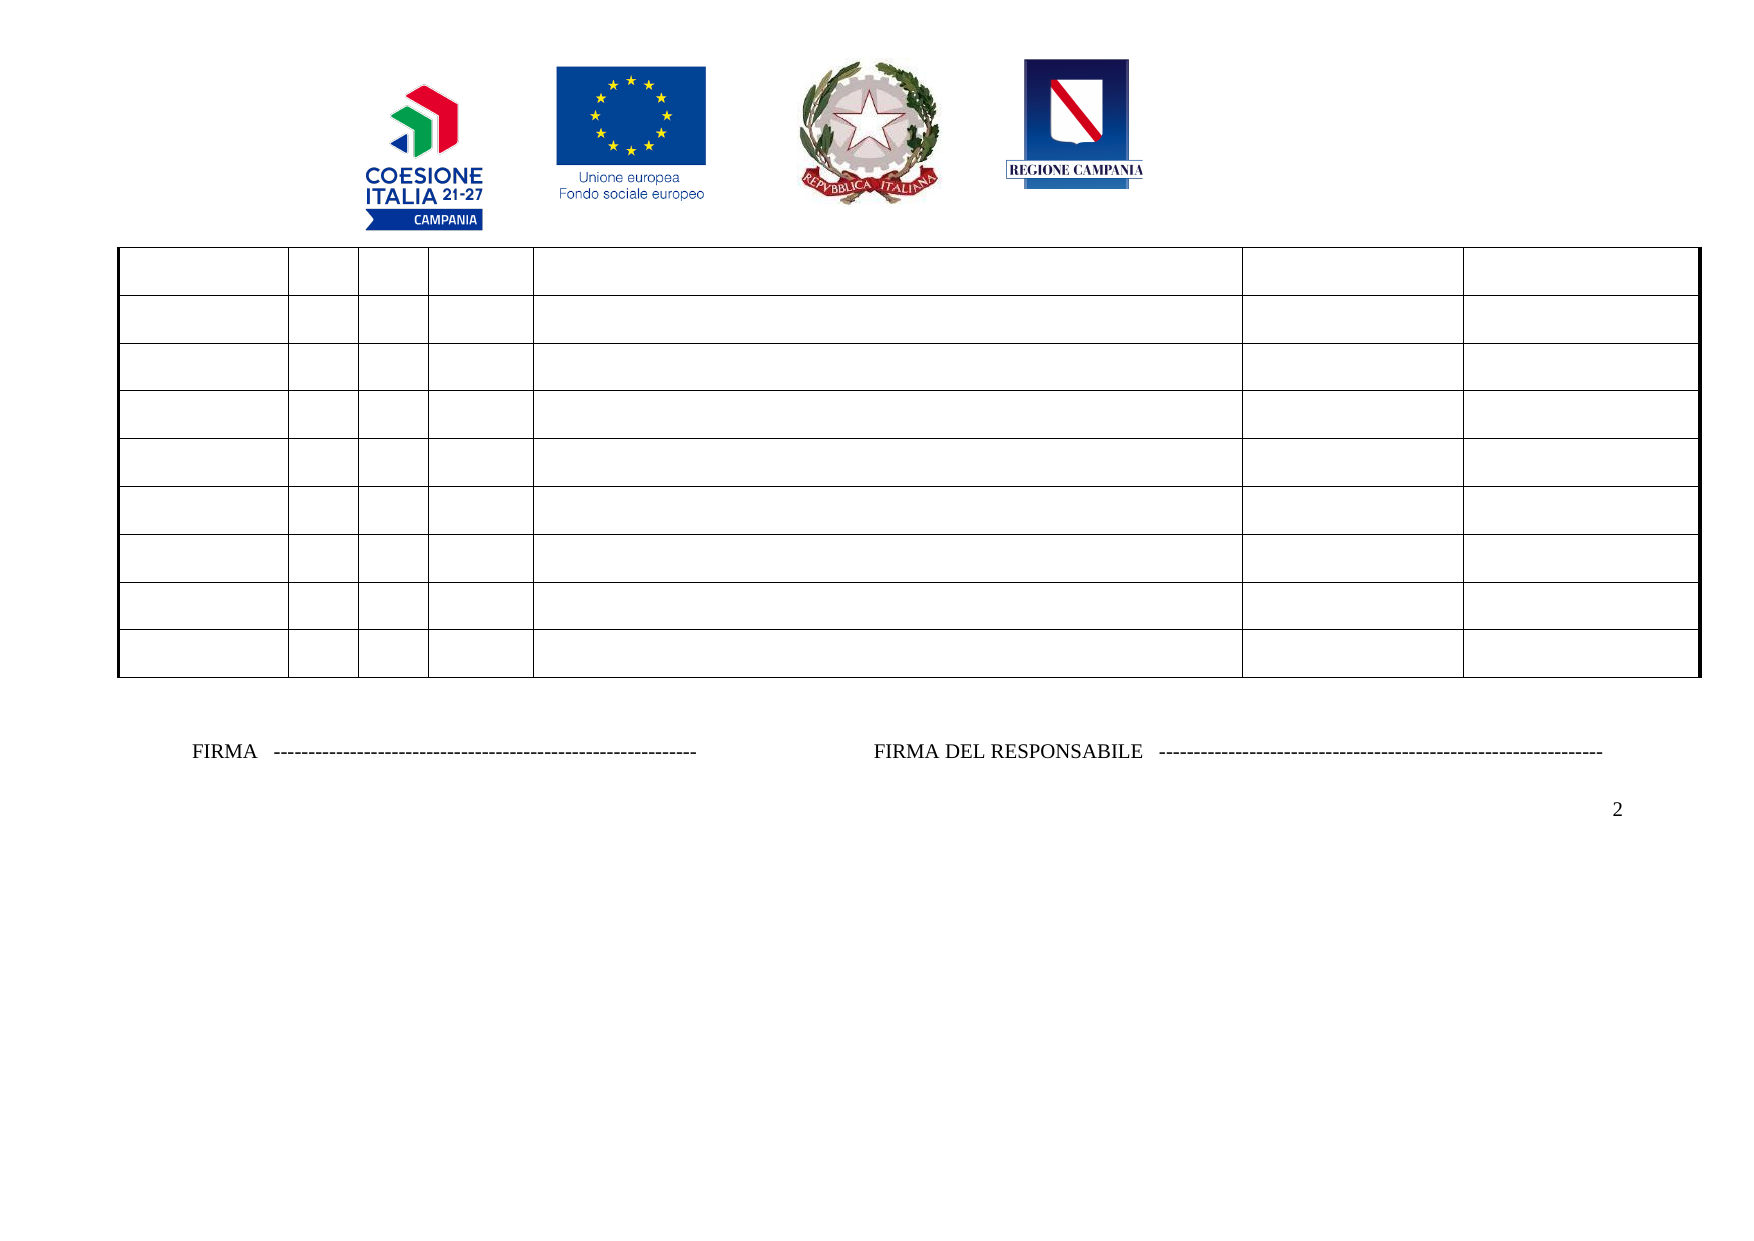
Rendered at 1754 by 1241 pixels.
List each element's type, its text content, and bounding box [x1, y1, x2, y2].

table_cell [534, 535, 1242, 582]
picture [797, 58, 944, 207]
table_cell [534, 487, 1242, 534]
table_cell [1243, 630, 1463, 677]
table_cell [429, 487, 533, 534]
table_cell [120, 248, 288, 295]
table_cell [1243, 296, 1463, 342]
table_cell [534, 296, 1242, 342]
table_cell [1243, 391, 1463, 438]
table_cell [289, 391, 358, 438]
table_cell [120, 439, 288, 486]
table_cell [359, 583, 428, 629]
table_cell [359, 248, 428, 295]
table_cell [429, 391, 533, 438]
table_cell [120, 583, 288, 629]
table_cell [429, 535, 533, 582]
table_cell [289, 583, 358, 629]
table_cell [1243, 344, 1463, 390]
table_cell [359, 630, 428, 677]
table_cell [120, 487, 288, 534]
table_cell [429, 630, 533, 677]
table_cell [359, 391, 428, 438]
table_cell [1464, 487, 1698, 534]
table_cell [1464, 630, 1698, 677]
table_cell [534, 630, 1242, 677]
table_cell [1243, 439, 1463, 486]
table_cell [289, 248, 358, 295]
table_cell [1464, 296, 1698, 342]
table_cell [1243, 248, 1463, 295]
table_cell [120, 535, 288, 582]
table_cell [1464, 583, 1698, 629]
table_cell [534, 391, 1242, 438]
table_cell [289, 296, 358, 342]
table_cell [289, 344, 358, 390]
table_cell [429, 296, 533, 342]
table_cell [289, 630, 358, 677]
table_cell [1464, 439, 1698, 486]
table_cell [534, 439, 1242, 486]
table_cell [359, 487, 428, 534]
table_cell [534, 583, 1242, 629]
table_cell [1464, 344, 1698, 390]
table_cell [1243, 535, 1463, 582]
text 2 [118, 797, 1623, 821]
table_cell [120, 391, 288, 438]
table_cell [1243, 487, 1463, 534]
table_cell [289, 439, 358, 486]
table_cell [359, 535, 428, 582]
table_cell [429, 248, 533, 295]
table_cell [1464, 391, 1698, 438]
table_cell [120, 296, 288, 342]
table_cell [429, 583, 533, 629]
table_cell [289, 535, 358, 582]
table_cell [359, 296, 428, 342]
table_cell [120, 344, 288, 390]
table_cell [534, 344, 1242, 390]
table_cell [429, 439, 533, 486]
picture [329, 47, 519, 247]
table_cell [1464, 248, 1698, 295]
text FIRMA ------------------------------------------------------------- FIRMA DEL RESPONSABILE ---------------------------------------------------------------- [192, 739, 1621, 763]
table_cell [359, 439, 428, 486]
table_cell [534, 248, 1242, 295]
table_cell [359, 344, 428, 390]
table_cell [1464, 535, 1698, 582]
table_cell [120, 630, 288, 677]
table_cell [429, 344, 533, 390]
table_cell [289, 487, 358, 534]
picture [1005, 57, 1143, 189]
picture [555, 65, 707, 201]
table_cell [1243, 583, 1463, 629]
